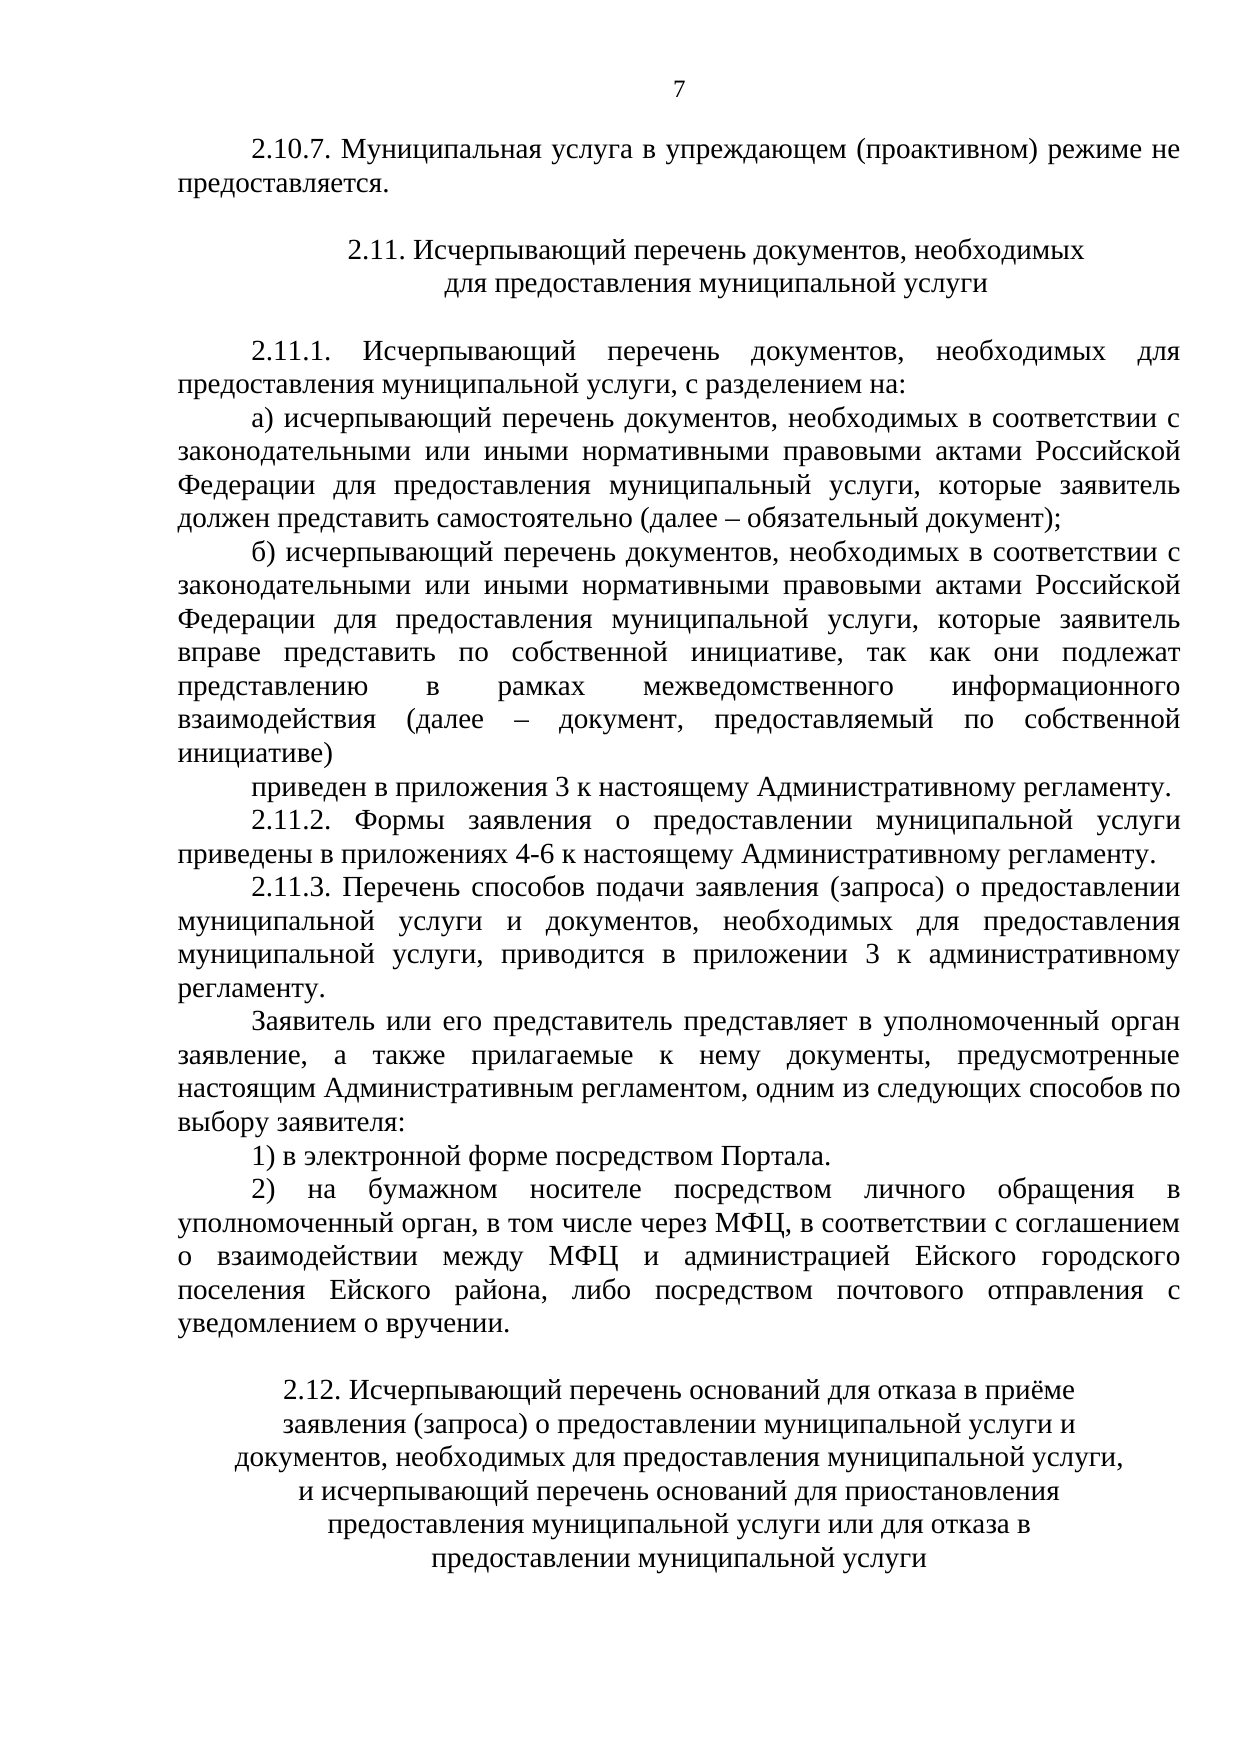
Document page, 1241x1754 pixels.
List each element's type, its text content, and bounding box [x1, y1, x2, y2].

text заявления (запроса) о предоставлении муниципальной услуги и [177, 1406, 1181, 1439]
text и исчерпывающий перечень оснований для приостановления [177, 1473, 1181, 1507]
text 1) в электронной форме посредством Портала. [177, 1138, 1181, 1171]
text 2.11.2. Формы заявления о предоставлении муниципальной услуги приведены в приложениях 4-6 к настоящему Административному регламенту. [177, 802, 1181, 869]
text а) исчерпывающий перечень документов, необходимых в соответствии с законодательными или иными нормативными правовыми актами Российской Федерации для предоставления муниципальный услуги, которые заявитель должен представить самостоятельно (далее – обязательный документ); [177, 400, 1181, 534]
text документов, необходимых для предоставления муниципальной услуги, [177, 1439, 1181, 1473]
text 2.10.7. Муниципальная услуга в упреждающем (проактивном) режиме не предоставляется. [177, 131, 1181, 198]
text для предоставления муниципальной услуги [177, 266, 1181, 299]
text 2.11.3. Перечень способов подачи заявления (запроса) о предоставлении муниципальной услуги и документов, необходимых для предоставления муниципальной услуги, приводится в приложении 3 к административному регламенту. [177, 869, 1181, 1003]
text 2.12. Исчерпывающий перечень оснований для отказа в приёме [177, 1372, 1181, 1406]
text б) исчерпывающий перечень документов, необходимых в соответствии с законодательными или иными нормативными правовыми актами Российской Федерации для предоставления муниципальной услуги, которые заявитель вправе представить по собственной инициативе, так как они подлежат представлению в рамках межведомственного информационного взаимодействия (далее – документ, предоставляемый по собственной инициативе) [177, 534, 1181, 769]
text 2.11.1. Исчерпывающий перечень документов, необходимых для предоставления муниципальной услуги, с разделением на: [177, 333, 1181, 400]
text предоставлении муниципальной услуги [177, 1540, 1181, 1574]
text предоставления муниципальной услуги или для отказа в [177, 1507, 1181, 1540]
text 2.11. Исчерпывающий перечень документов, необходимых [177, 232, 1181, 266]
text приведен в приложения 3 к настоящему Административному регламенту. [177, 769, 1181, 802]
text Заявитель или его представитель представляет в уполномоченный орган заявление, а также прилагаемые к нему документы, предусмотренные настоящим Административным регламентом, одним из следующих способов по выбору заявителя: [177, 1003, 1181, 1138]
text 2) на бумажном носителе посредством личного обращения в уполномоченный орган, в том числе через МФЦ, в соответствии с соглашением о взаимодействии между МФЦ и администрацией Ейского городского поселения Ейского района, либо посредством почтового отправления с уведомлением о вручении. [177, 1171, 1181, 1339]
